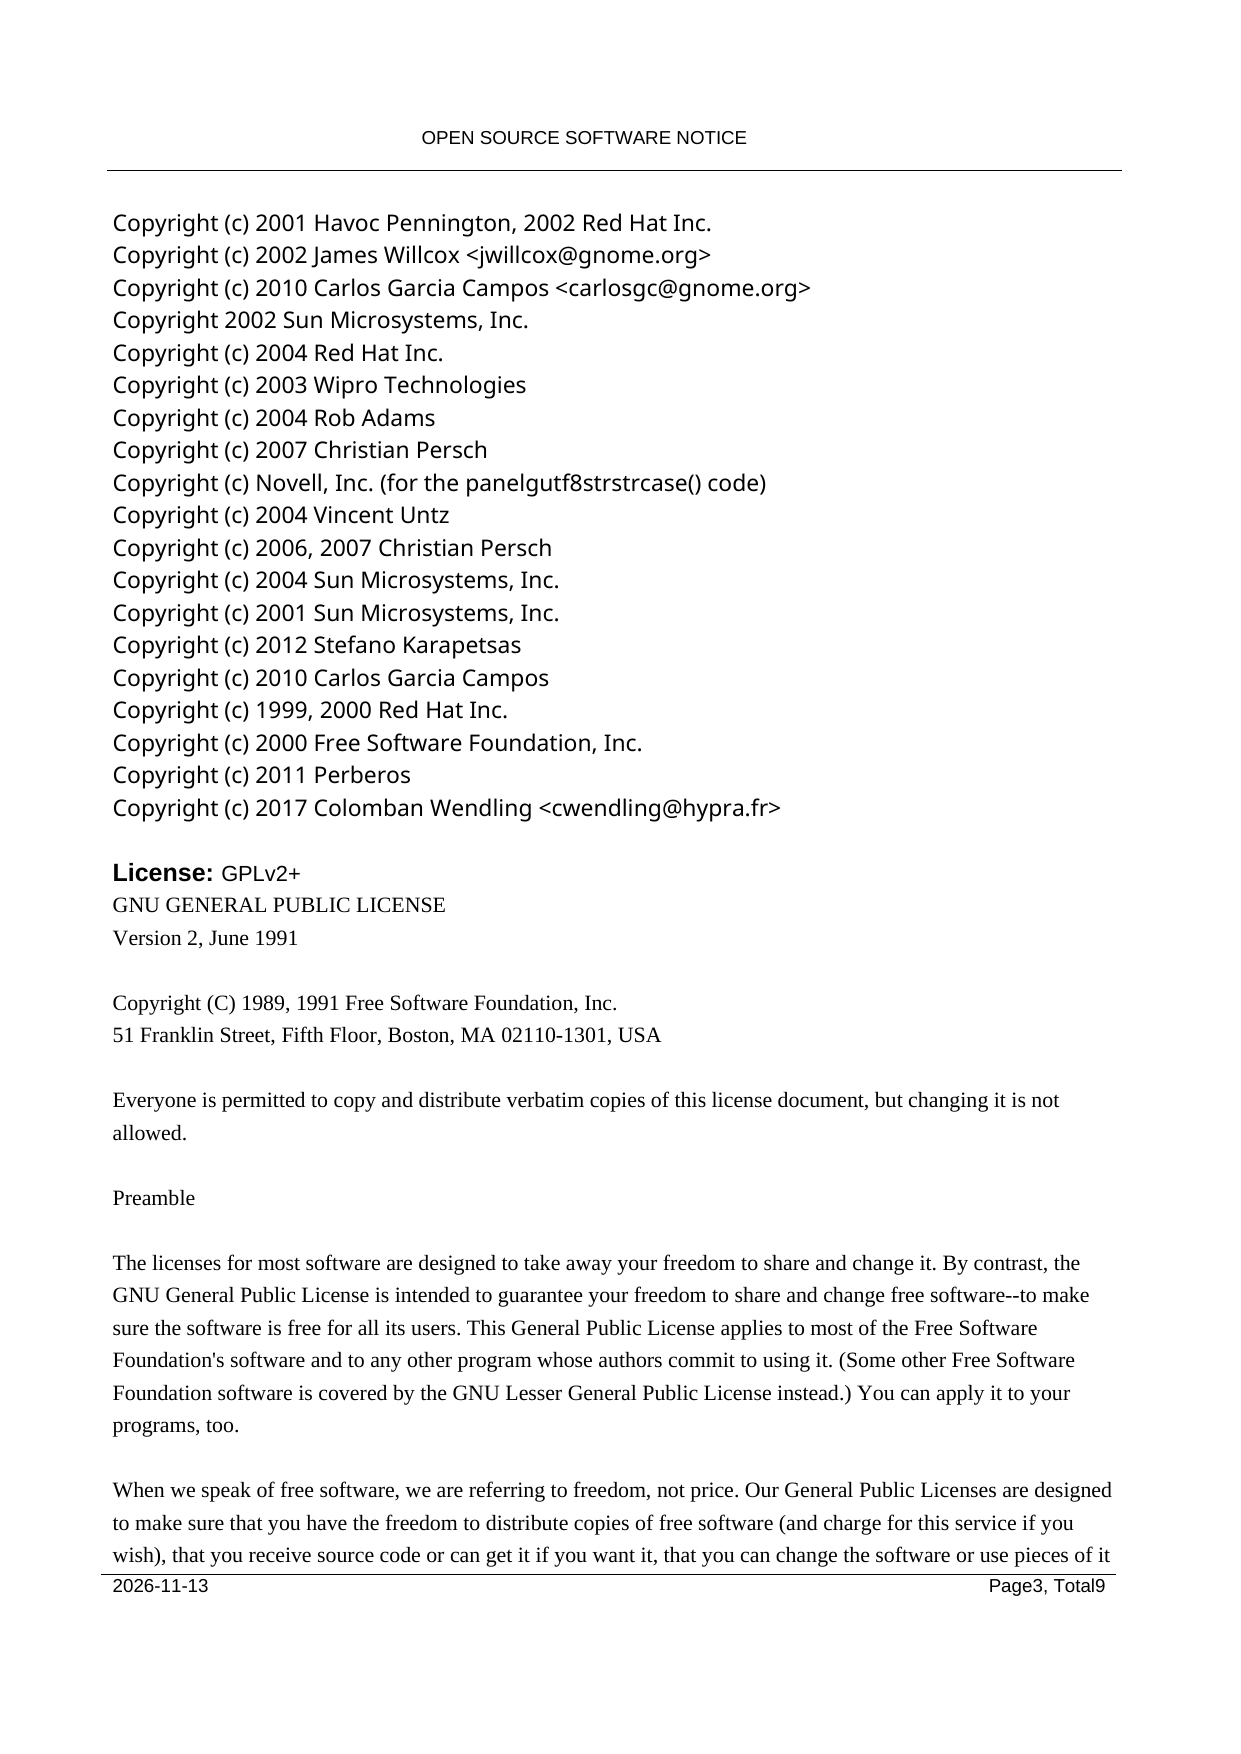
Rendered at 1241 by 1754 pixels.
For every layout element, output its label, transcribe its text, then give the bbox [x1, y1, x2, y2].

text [112, 889, 1128, 1571]
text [112, 206, 1128, 856]
text License: GPLv2+ [112, 856, 1128, 889]
